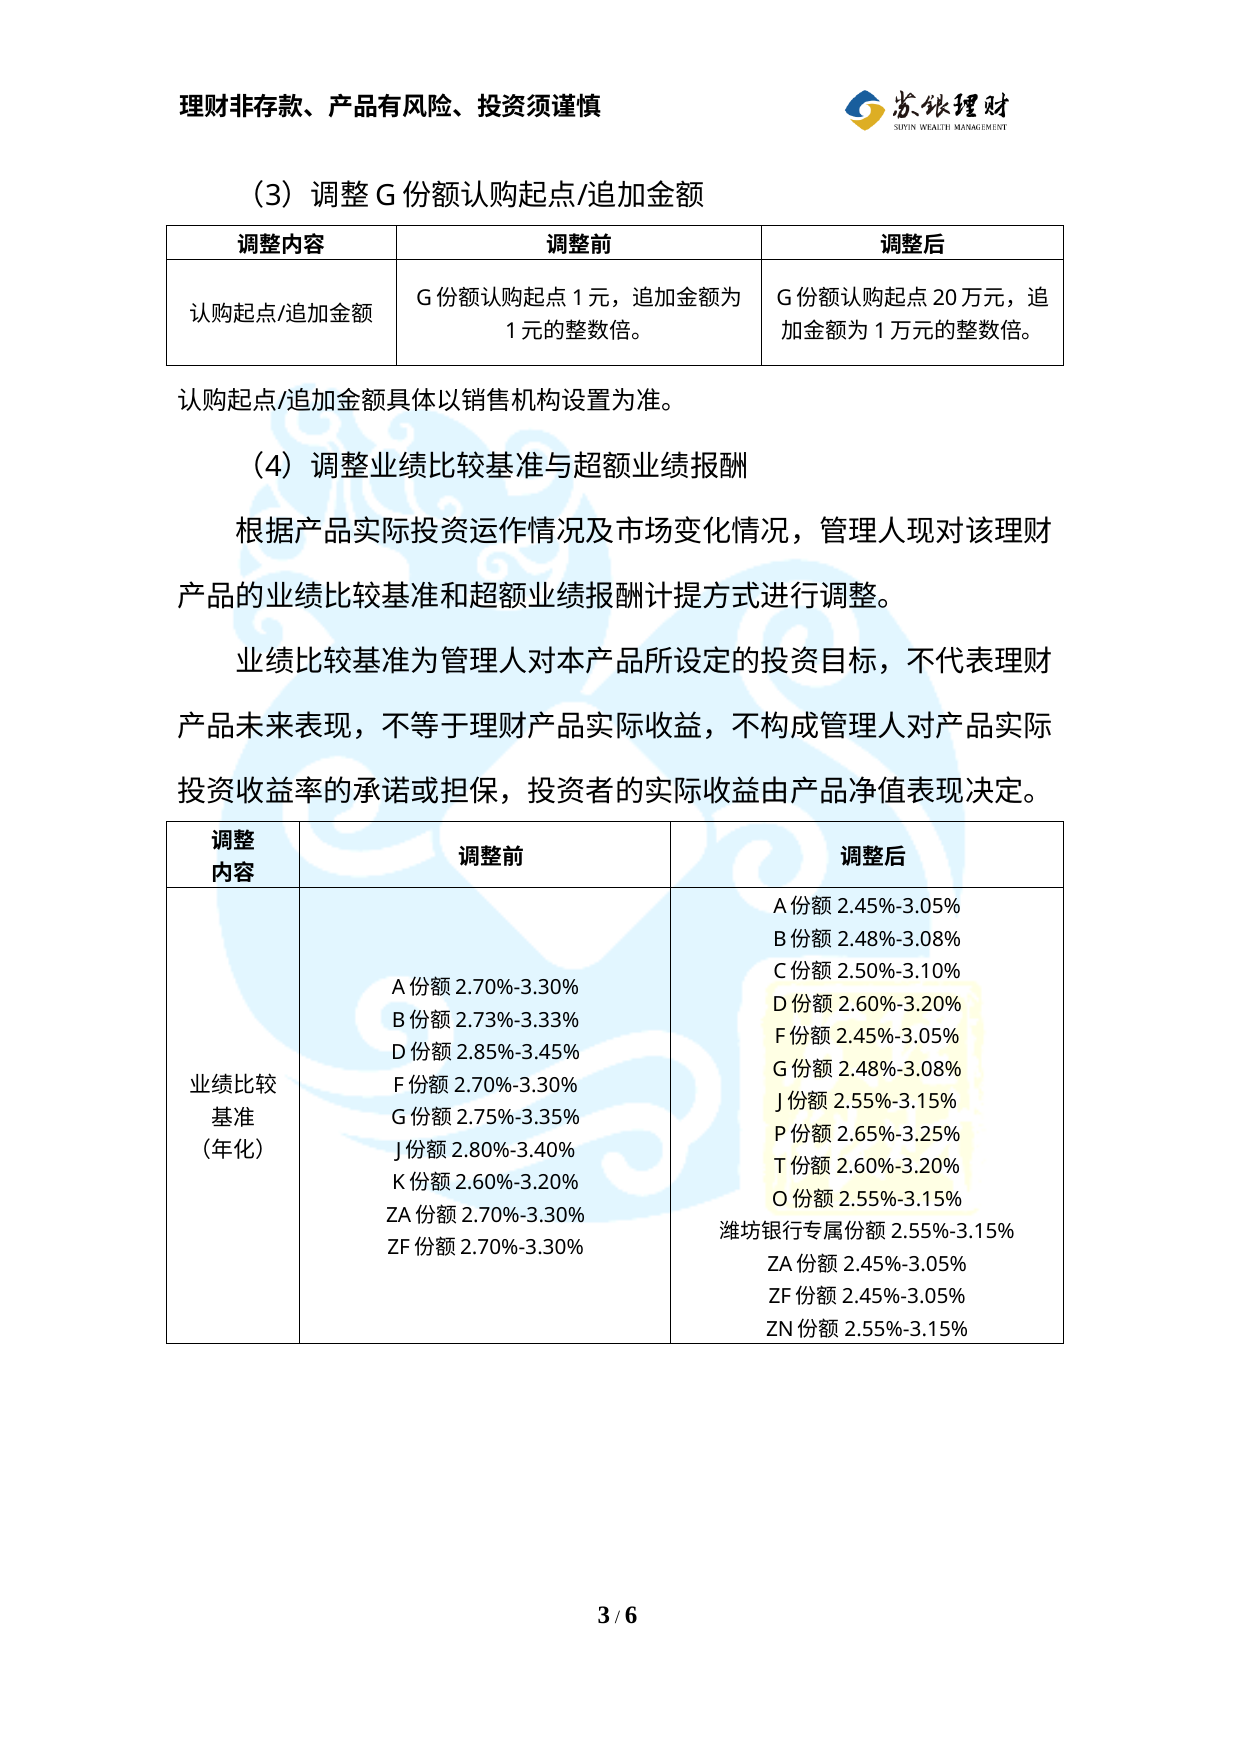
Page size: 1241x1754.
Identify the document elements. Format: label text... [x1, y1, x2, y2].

table_cell G份额认购起点20万元，追加金额为1万元的整数倍。 [762, 260, 1063, 365]
list 根据产品实际投资运作情况及市场变化情况，管理人现对该理财产品的业绩比较基准和超额业绩报酬计提方式进行调整。 [177, 496, 1053, 626]
list 认购起点/追加金额具体以销售机构设置为准。 [177, 366, 1053, 431]
table_cell 认购起点/追加金额 [167, 260, 396, 365]
table_cell G份额认购起点1元，追加金额为1元的整数倍。 [397, 260, 761, 365]
table_cell 业绩比较 基准 （年化） [167, 888, 299, 1343]
list （4）调整业绩比较基准与超额业绩报酬 [177, 431, 1053, 496]
list 调整G份额认购起点/追加金额 [177, 160, 1053, 225]
picture [820, 73, 1039, 143]
table_cell A份额 2.45%-3.05% B份额 2.48%-3.08% C份额 2.50%-3.10% D份额 2.60%-3.20% F份额 2.45%-3.05% G份额 2.48%-3.08% J份额 2.55%-3.15% P份额 2.65%-3.25% T份额 2.60%-3.20% O份额 2.55%-3.15% 潍坊银行专属份额 2.55%-3.15% ZA份额 2.45%-3.05% ZF份额 2.45%-3.05% ZN份额 2.55%-3.15% [671, 888, 1063, 1343]
table_header 调整前 [300, 822, 670, 887]
table_cell A份额2.70%-3.30% B份额2.73%-3.33% D份额2.85%-3.45% F份额2.70%-3.30% G份额2.75%-3.35% J份额2.80%-3.40% K份额2.60%-3.20% ZA份额2.70%-3.30% ZF份额2.70%-3.30% [300, 888, 670, 1343]
table_header 调整 内容 [167, 822, 299, 887]
table_header 调整内容 [167, 226, 396, 259]
list 业绩比较基准为管理人对本产品所设定的投资目标，不代表理财产品未来表现，不等于理财产品实际收益，不构成管理人对产品实际投资收益率的承诺或担保，投资者的实际收益由产品净值表现决定。 [177, 626, 1053, 821]
table_header 调整后 [762, 226, 1063, 259]
table_header 调整后 [671, 822, 1063, 887]
table_header 调整前 [397, 226, 761, 259]
